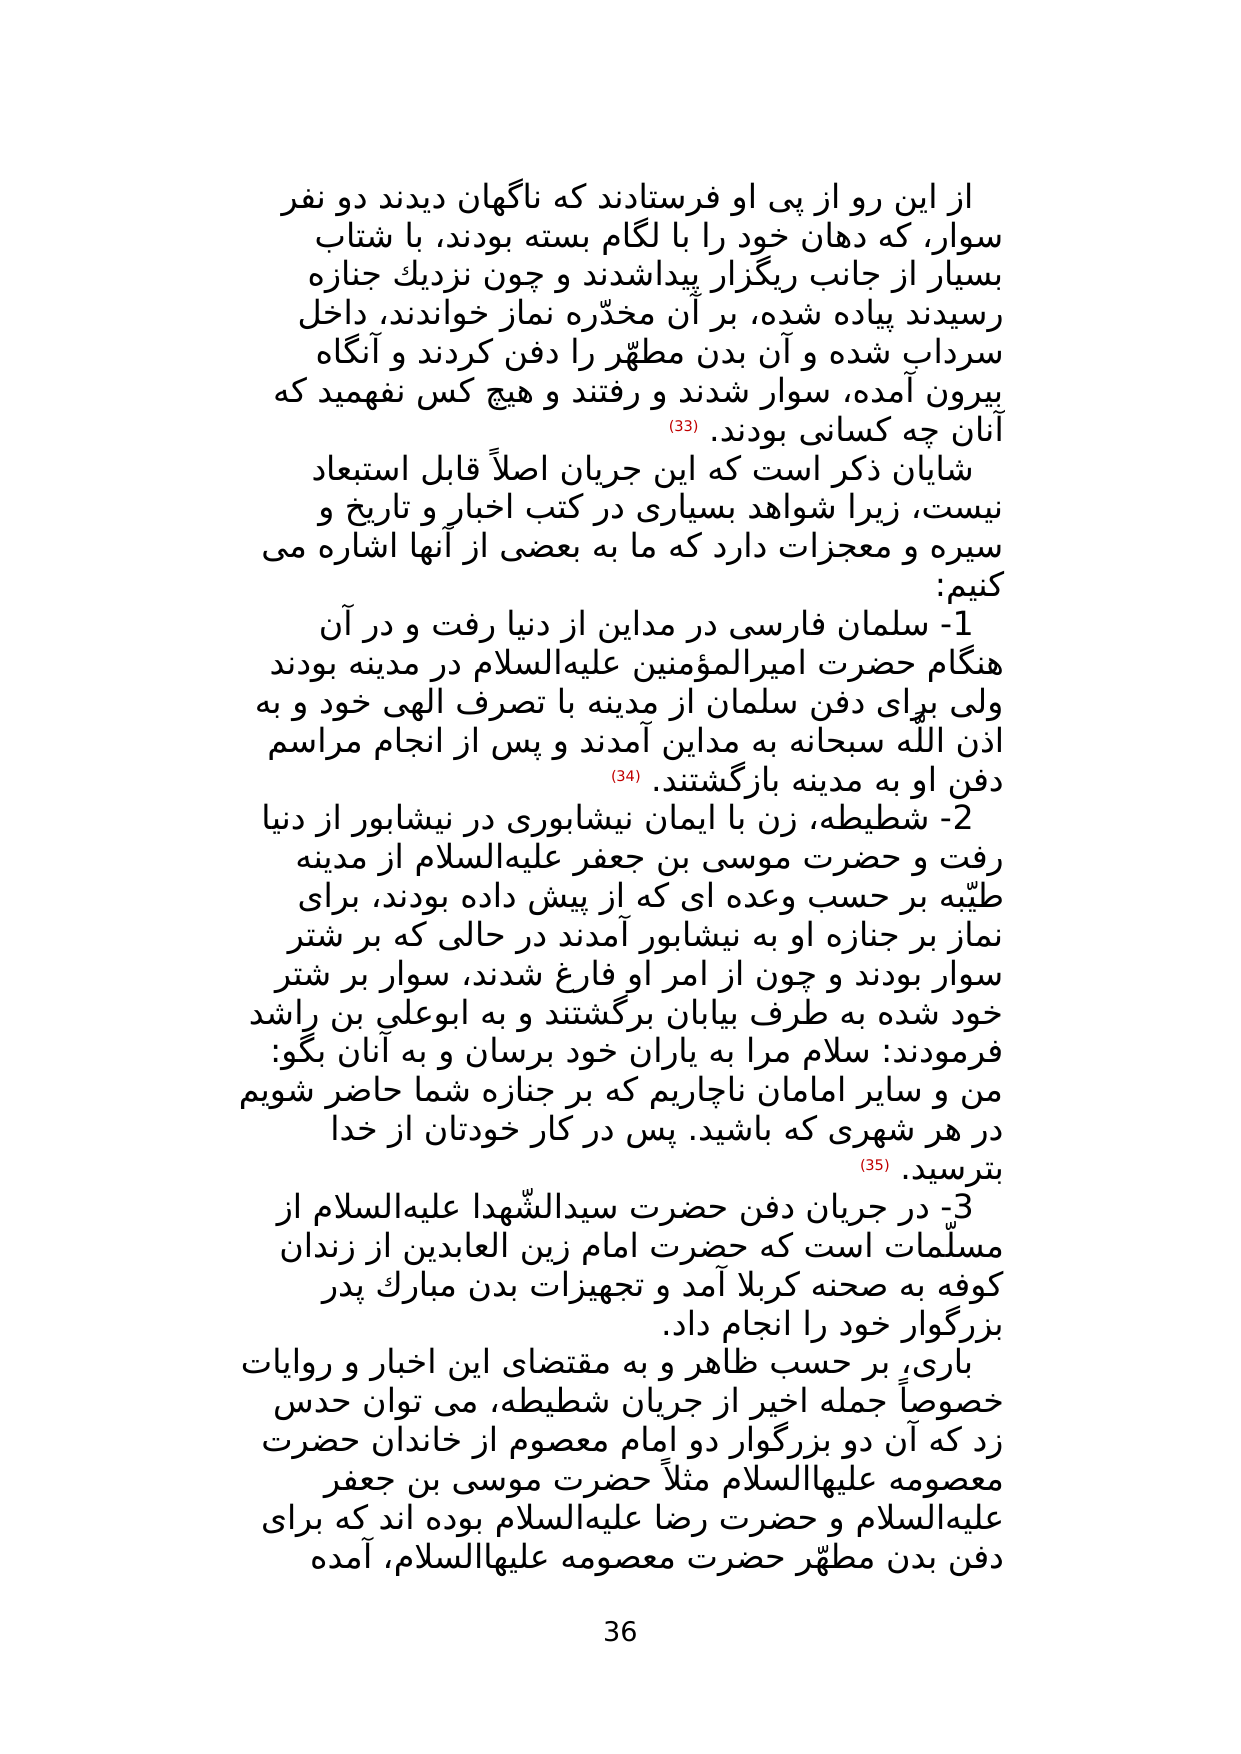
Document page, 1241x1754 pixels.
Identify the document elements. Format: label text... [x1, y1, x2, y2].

text 1- سلمان فارسى در مداين از دنيا رفت و در آن هنگام حضرت اميرالمؤمنين عليه‌السلام در مدينه بودند ولى براى دفن سلمان از مدينه با تصرف الهى خود و به اذن اللَّه سبحانه به مداين آمدند و پس از انجام مراسم دفن او به مدينه بازگشتند. (34) [236, 604, 1004, 799]
text از اين رو از پى او فرستادند كه ناگهان ديدند دو نفر سوار، كه دهان خود را با لگام بسته بودند، با شتاب بسيار از جانب ريگزار پيداشدند و چون نزديك جنازه رسيدند پياده شده، بر آن مخدّره نماز خواندند، داخل سرداب شده و آن بدن مطهّر را دفن كردند و آنگاه بيرون آمده، سوار شدند و رفتند و هيچ كس نفهميد كه آنان چه كسانى بودند. (33) [236, 177, 1004, 449]
text 2- شطيطه، زن با ايمان نيشابورى در نيشابور از دنيا رفت و حضرت موسى بن جعفر عليه‌السلام از مدينه طيّبه بر حسب وعده اى كه از پيش داده بودند، براى نماز بر جنازه او به نيشابور آمدند در حالى كه بر شتر سوار بودند و چون از امر او فارغ شدند، سوار بر شتر خود شده به طرف بيابان برگشتند و به ابوعلى بن راشد فرمودند: سلام مرا به ياران خود برسان و به آنان بگو: من و ساير امامان ناچاريم كه بر جنازه شما حاضر شويم در هر شهرى كه باشيد. پس در كار خودتان از خدا بترسيد. (35) [236, 799, 1004, 1187]
text 3- در جريان دفن حضرت سيدالشّهدا عليه‌السلام از مسلّمات است كه حضرت امام زين العابدين از زندان كوفه به صحنه كربلا آمد و تجهيزات بدن مبارك پدر بزرگوار خود را انجام داد. [236, 1187, 1004, 1343]
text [236, 1343, 1004, 1576]
text شايان ذكر است كه اين جريان اصلاً قابل استبعاد نيست، زيرا شواهد بسيارى در كتب اخبار و تاريخ و سيره و معجزات دارد كه ما به بعضى از آنها اشاره مى كنيم: [236, 449, 1004, 604]
